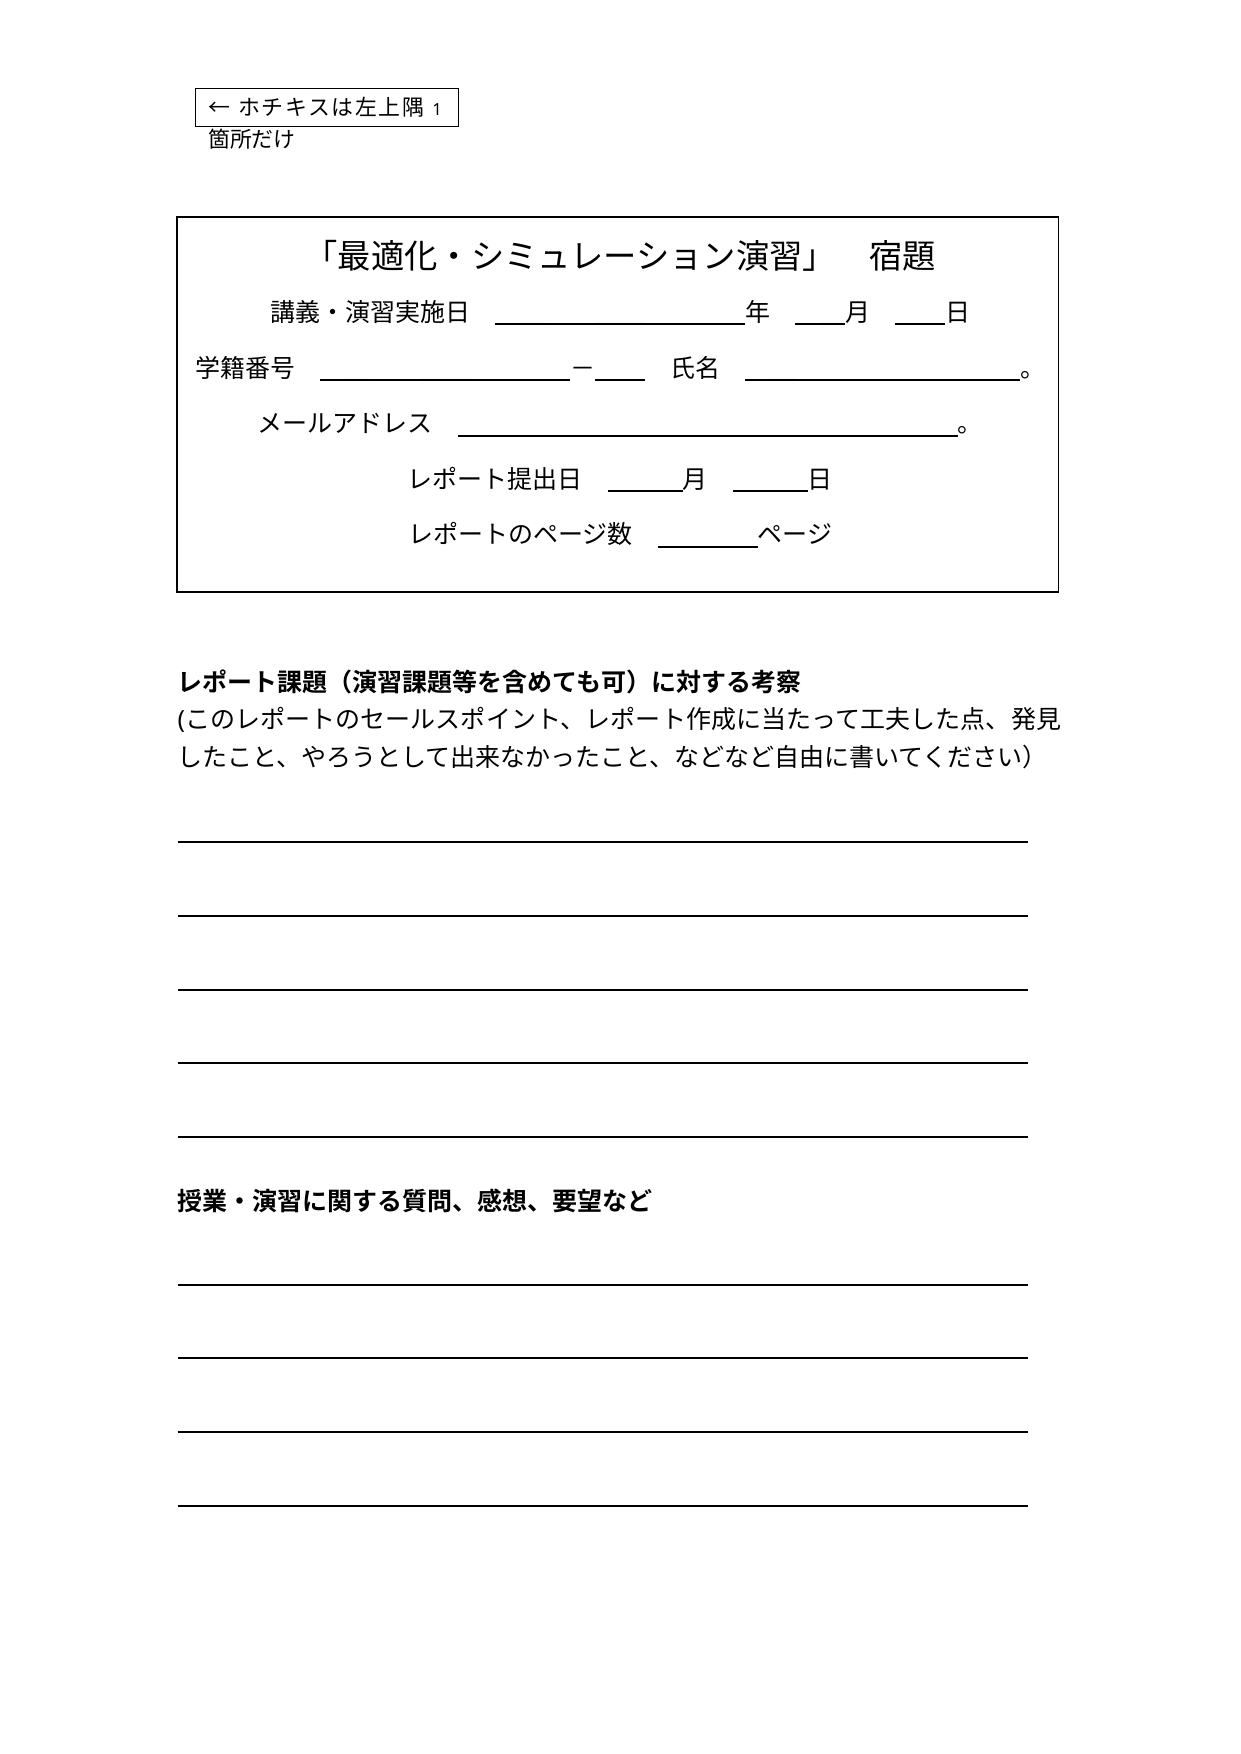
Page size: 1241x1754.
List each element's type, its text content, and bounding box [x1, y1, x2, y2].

text レポート課題（演習課題等を含めても可）に対する考察 [177, 662, 1063, 699]
text 講義・演習実施日 ＿ ＿＿ 年 ＿月 日 [178, 292, 1058, 329]
text レポート提出日 月 日 [178, 459, 1058, 496]
text レポートのページ数 ページ [178, 514, 1058, 552]
text 学籍番号 ＿ ＿＿ － 氏名 ＿ 。 [178, 347, 1058, 385]
text (このレポートのセールスポイント、レポート作成に当たって工夫した点、発見したこと、やろうとして出来なかったこと、などなど自由に書いてください） [177, 699, 1063, 774]
text 「最適化・シミュレーション演習」 宿題 [178, 218, 1058, 292]
text メールアドレス 。 [178, 403, 1058, 441]
text 授業・演習に関する質問、感想、要望など [177, 1181, 1063, 1218]
